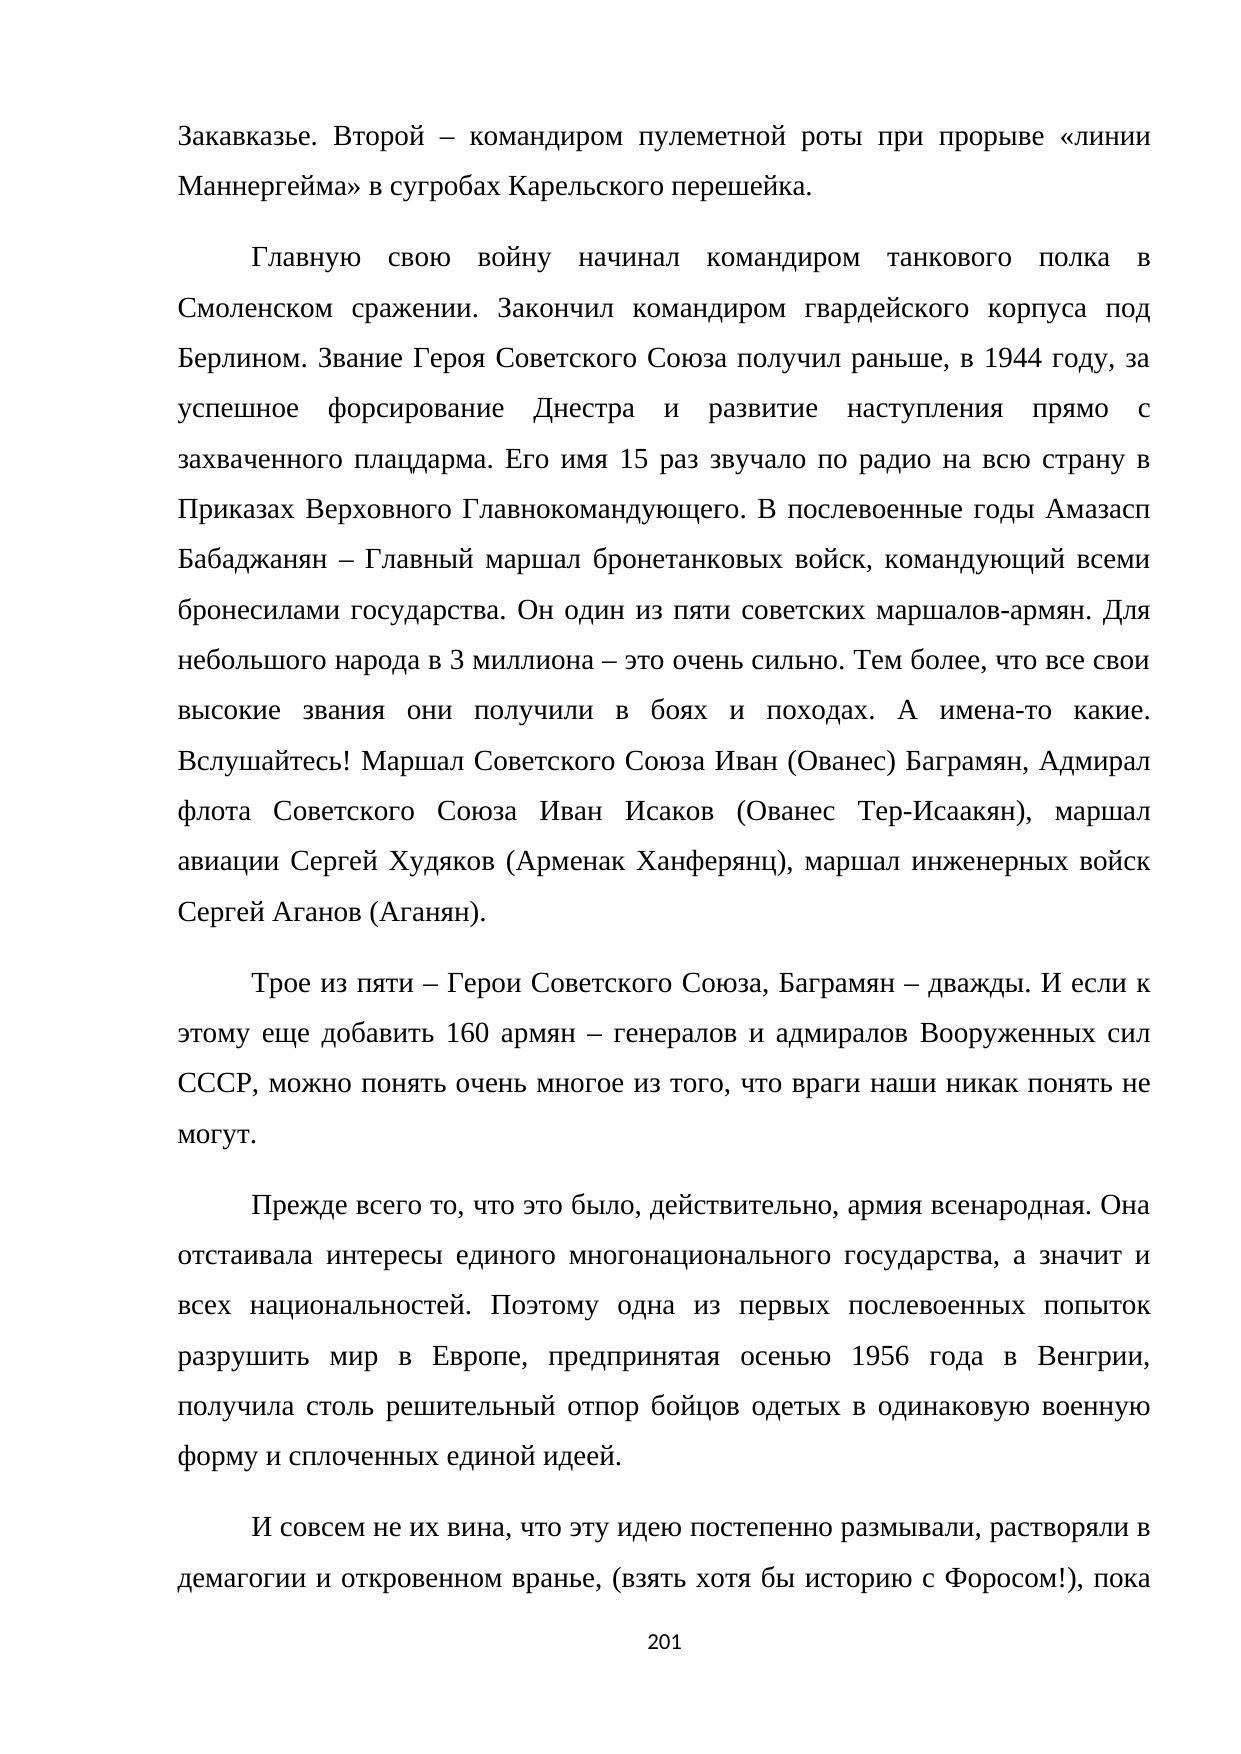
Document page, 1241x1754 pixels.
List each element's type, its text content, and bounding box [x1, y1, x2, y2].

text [177, 1509, 1152, 1593]
text Трое из пяти – Герои Советского Союза, Баграмян – дважды. И если к этому еще добавить 160 армян – генералов и адмиралов Вооруженных сил СССР, можно понять очень многое из того, что враги наши никак понять не могут. [177, 965, 1152, 1149]
text Прежде всего то, что это было, действительно, армия всенародная. Она отстаивала интересы единого многонационального государства, а значит и всех национальностей. Поэтому одна из первых послевоенных попыток разрушить мир в Европе, предпринятая осенью 1956 года в Венгрии, получила столь решительный отпор бойцов одетых в одинаковую военную форму и сплоченных единой идеей. [177, 1187, 1152, 1472]
text Главную свою войну начинал командиром танкового полка в Смоленском сражении. Закончил командиром гвардейского корпуса под Берлином. Звание Героя Советского Союза получил раньше, в 1944 году, за успешное форсирование Днестра и развитие наступления прямо с захваченного плацдарма. Его имя 15 раз звучало по радио на всю страну в Приказах Верховного Главнокомандующего. В послевоенные годы Амазасп Бабаджанян – Главный маршал бронетанковых войск, командующий всеми бронесилами государства. Он один из пяти советских маршалов-армян. Для небольшого народа в 3 миллиона – это очень сильно. Тем более, что все свои высокие звания они получили в боях и походах. А имена-то какие. Вслушайтесь! Маршал Советского Союза Иван (Ованес) Баграмян, Адмирал флота Советского Союза Иван Исаков (Ованес Тер-Исаакян), маршал авиации Сергей Худяков (Арменак Ханферянц), маршал инженерных войск Сергей Аганов (Аганян). [177, 239, 1152, 927]
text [177, 118, 1152, 202]
